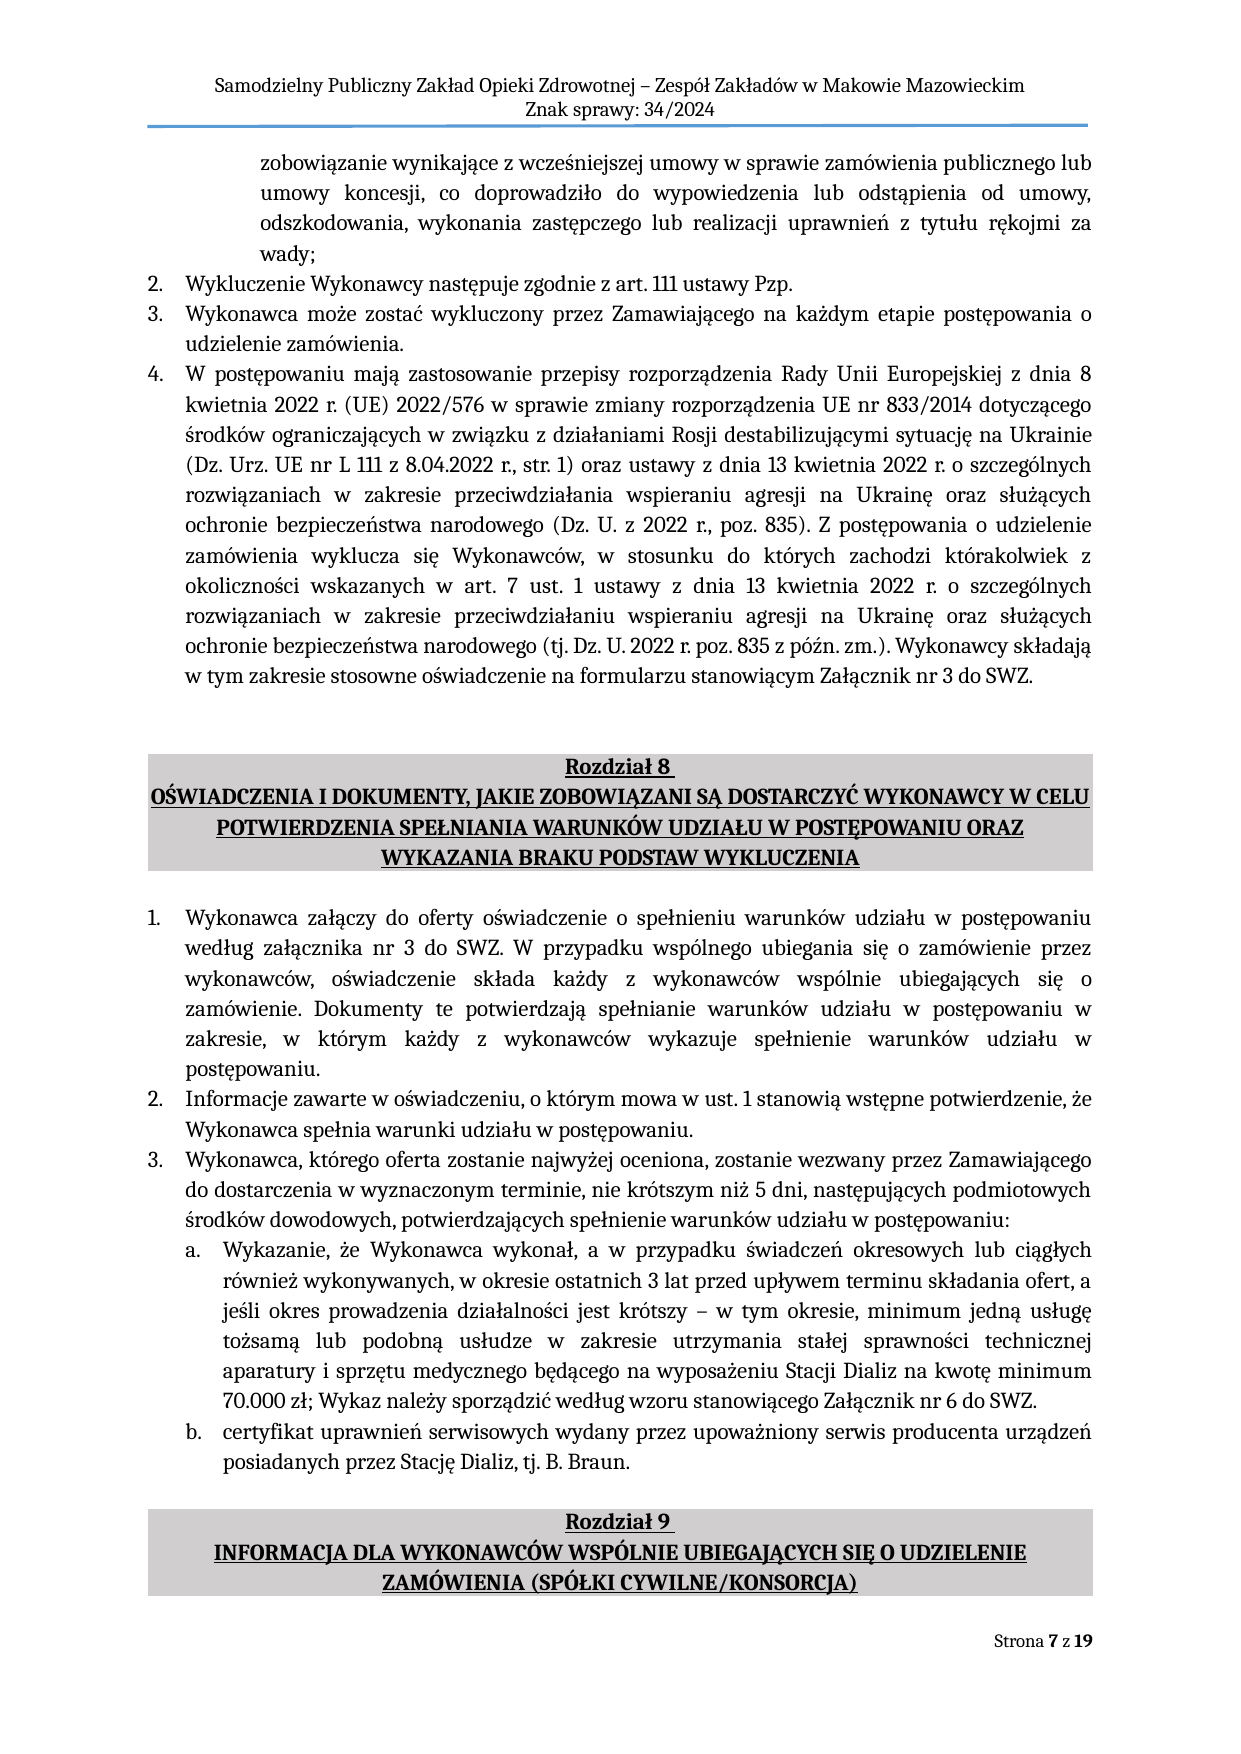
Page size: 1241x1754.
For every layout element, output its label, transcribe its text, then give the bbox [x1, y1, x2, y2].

text OŚWIADCZENIA I DOKUMENTY, JAKIE ZOBOWIĄZANI SĄ DOSTARCZYĆ WYKONAWCY W CELU POTWIERDZENIA SPEŁNIANIA WARUNKÓW UDZIAŁU W POSTĘPOWANIU ORAZ WYKAZANIA BRAKU PODSTAW WYKLUCZENIA [148, 784, 1093, 871]
list Wykonawca załączy do oferty oświadczenie o spełnieniu warunków udziału w postępowaniu według załącznika nr 3 do SWZ. W przypadku wspólnego ubiegania się o zamówienie przez wykonawców, oświadczenie składa każdy z wykonawców wspólnie ubiegających się o zamówienie. Dokumenty te potwierdzają spełnianie warunków udziału w postępowaniu w zakresie, w którym każdy z wykonawców wykazuje spełnienie warunków udziału w postępowaniu. [148, 905, 1093, 1082]
list Wykluczenie Wykonawcy następuje zgodnie z art. 111 ustawy Pzp. [148, 271, 1093, 297]
list W postępowaniu mają zastosowanie przepisy rozporządzenia Rady Unii Europejskiej z dnia 8 kwietnia 2022 r. (UE) 2022/576 w sprawie zmiany rozporządzenia UE nr 833/2014 dotyczącego środków ograniczających w związku z działaniami Rosji destabilizującymi sytuację na Ukrainie (Dz. Urz. UE nr L 111 z 8.04.2022 r., str. 1) oraz ustawy z dnia 13 kwietnia 2022 r. o szczególnych rozwiązaniach w zakresie przeciwdziałania wspieraniu agresji na Ukrainę oraz służących ochronie bezpieczeństwa narodowego (Dz. U. z 2022 r., poz. 835). Z postępowania o udzielenie zamówienia wyklucza się Wykonawców, w stosunku do których zachodzi którakolwiek z okoliczności wskazanych w art. 7 ust. 1 ustawy z dnia 13 kwietnia 2022 r. o szczególnych rozwiązaniach w zakresie przeciwdziałaniu wspieraniu agresji na Ukrainę oraz służących ochronie bezpieczeństwa narodowego (tj. Dz. U. 2022 r. poz. 835 z późn. zm.). Wykonawcy składają w tym zakresie stosowne oświadczenie na formularzu stanowiącym Załącznik nr 3 do SWZ. [148, 361, 1093, 689]
list Wykonawca może zostać wykluczony przez Zamawiającego na każdym etapie postępowania o udzielenie zamówienia. [148, 301, 1093, 357]
text INFORMACJA DLA WYKONAWCÓW WSPÓLNIE UBIEGAJĄCYCH SIĘ O UDZIELENIE ZAMÓWIENIA (SPÓŁKI CYWILNE/KONSORCJA) [148, 1539, 1093, 1596]
list Informacje zawarte w oświadczeniu, o którym mowa w ust. 1 stanowią wstępne potwierdzenie, że Wykonawca spełnia warunki udziału w postępowaniu. [148, 1086, 1093, 1143]
list Wykonawca, którego oferta zostanie najwyżej oceniona, zostanie wezwany przez Zamawiającego do dostarczenia w wyznaczonym terminie, nie krótszym niż 5 dni, następujących podmiotowych środków dowodowych, potwierdzających spełnienie warunków udziału w postępowaniu: [148, 1147, 1093, 1233]
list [223, 150, 1093, 267]
list certyfikat uprawnień serwisowych wydany przez upoważniony serwis producenta urządzeń posiadanych przez Stację Dializ, tj. B. Braun. [185, 1418, 1093, 1475]
list Wykazanie, że Wykonawca wykonał, a w przypadku świadczeń okresowych lub ciągłych również wykonywanych, w okresie ostatnich 3 lat przed upływem terminu składania ofert, a jeśli okres prowadzenia działalności jest krótszy – w tym okresie, minimum jedną usługę tożsamą lub podobną usłudze w zakresie utrzymania stałej sprawności technicznej aparatury i sprzętu medycznego będącego na wyposażeniu Stacji Dializ na kwotę minimum 70.000 zł; Wykaz należy sporządzić według wzoru stanowiącego Załącznik nr 6 do SWZ. [185, 1237, 1093, 1414]
